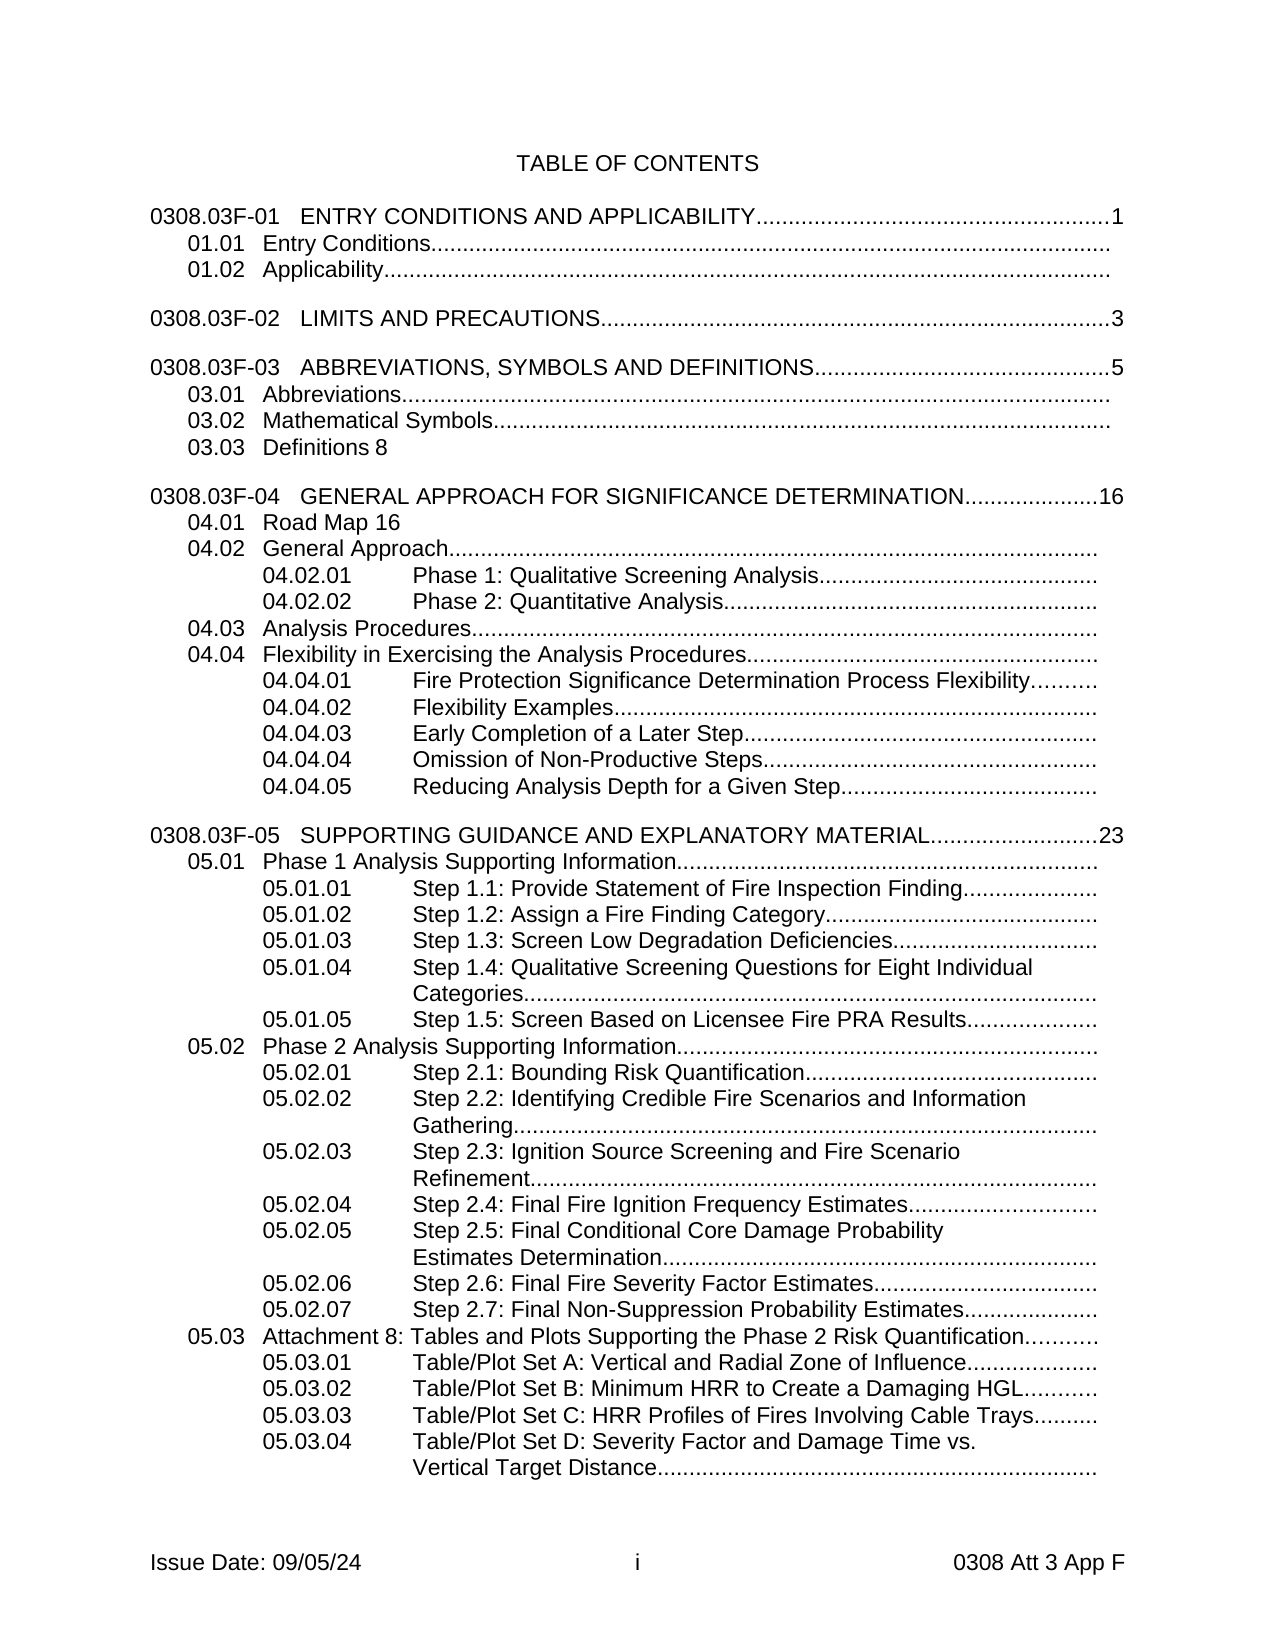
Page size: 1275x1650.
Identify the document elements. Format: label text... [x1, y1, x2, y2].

text 05.01.04 Step 1.4: Qualitative Screening Questions for Eight Individual Categories 23 [262, 954, 1050, 1006]
text 05.02.01 Step 2.1: Bounding Risk Quantification 23 [262, 1059, 1050, 1085]
text 05.03.03 Table/Plot Set C: HRR Profiles of Fires Involving Cable Trays 44 [262, 1402, 1050, 1428]
text 0308.03F-02 LIMITS AND PRECAUTIONS 3 [150, 305, 1125, 331]
text 05.02 Phase 2 Analysis Supporting Information 23 [187, 1033, 1080, 1059]
text 0308.03F-04 GENERAL APPROACH FOR SIGNIFICANCE DETERMINATION 16 [150, 483, 1125, 509]
text 01.01 Entry Conditions 2 [187, 229, 1080, 256]
text 05.02.06 Step 2.6: Final Fire Severity Factor Estimates 36 [262, 1270, 1050, 1296]
text 05.03.04 Table/Plot Set D: Severity Factor and Damage Time vs. Vertical Target Distance 46 [262, 1428, 1050, 1481]
text 05.01 Phase 1 Analysis Supporting Information 23 [187, 848, 1080, 874]
text 03.01 Abbreviations 5 [187, 381, 1080, 407]
text 05.03 Attachment 8: Tables and Plots Supporting the Phase 2 Risk Quantification 37 [187, 1323, 1080, 1349]
text 04.02.01 Phase 1: Qualitative Screening Analysis 17 [262, 562, 1050, 588]
text 01.02 Applicability 2 [187, 256, 1080, 282]
text 05.02.02 Step 2.2: Identifying Credible Fire Scenarios and Information Gathering 26 [262, 1085, 1050, 1138]
text 05.02.07 Step 2.7: Final Non-Suppression Probability Estimates 36 [262, 1296, 1050, 1323]
text 04.02.02 Phase 2: Quantitative Analysis 17 [262, 588, 1050, 614]
text 04.01 Road Map 16 [187, 509, 1080, 535]
text 03.03 Definitions 8 [187, 433, 1080, 460]
subtitle TABLE OF CONTENTS [150, 150, 1125, 176]
text 04.04.01 Fire Protection Significance Determination Process Flexibility 20 [262, 667, 1050, 693]
text 04.04.05 Reducing Analysis Depth for a Given Step 22 [262, 773, 1050, 799]
text 05.01.05 Step 1.5: Screen Based on Licensee Fire PRA Results 23 [262, 1006, 1050, 1033]
text 0308.03F-05 SUPPORTING GUIDANCE AND EXPLANATORY MATERIAL 23 [150, 822, 1125, 848]
text 05.03.02 Table/Plot Set B: Minimum HRR to Create a Damaging HGL 42 [262, 1375, 1050, 1402]
text 03.02 Mathematical Symbols 6 [187, 407, 1080, 433]
text 0308.03F-01 ENTRY CONDITIONS AND APPLICABILITY 1 [150, 203, 1125, 229]
text 04.04.04 Omission of Non-Productive Steps 22 [262, 746, 1050, 773]
text 05.02.03 Step 2.3: Ignition Source Screening and Fire Scenario Refinement 27 [262, 1138, 1050, 1191]
text 05.03.01 Table/Plot Set A: Vertical and Radial Zone of Influence 37 [262, 1349, 1050, 1375]
text 04.03 Analysis Procedures 20 [187, 614, 1080, 641]
text 04.04.03 Early Completion of a Later Step 21 [262, 720, 1050, 746]
text 0308.03F-03 ABBREVIATIONS, SYMBOLS AND DEFINITIONS 5 [150, 354, 1125, 381]
text 04.04.02 Flexibility Examples 21 [262, 693, 1050, 720]
text 04.02 General Approach 17 [187, 535, 1080, 562]
text 05.02.04 Step 2.4: Final Fire Ignition Frequency Estimates 32 [262, 1191, 1050, 1217]
text 05.01.01 Step 1.1: Provide Statement of Fire Inspection Finding 23 [262, 874, 1050, 901]
text 05.02.05 Step 2.5: Final Conditional Core Damage Probability Estimates Determination 35 [262, 1217, 1050, 1270]
text 04.04 Flexibility in Exercising the Analysis Procedures 20 [187, 641, 1080, 667]
text 05.01.02 Step 1.2: Assign a Fire Finding Category 23 [262, 901, 1050, 927]
text 05.01.03 Step 1.3: Screen Low Degradation Deficiencies 23 [262, 927, 1050, 954]
